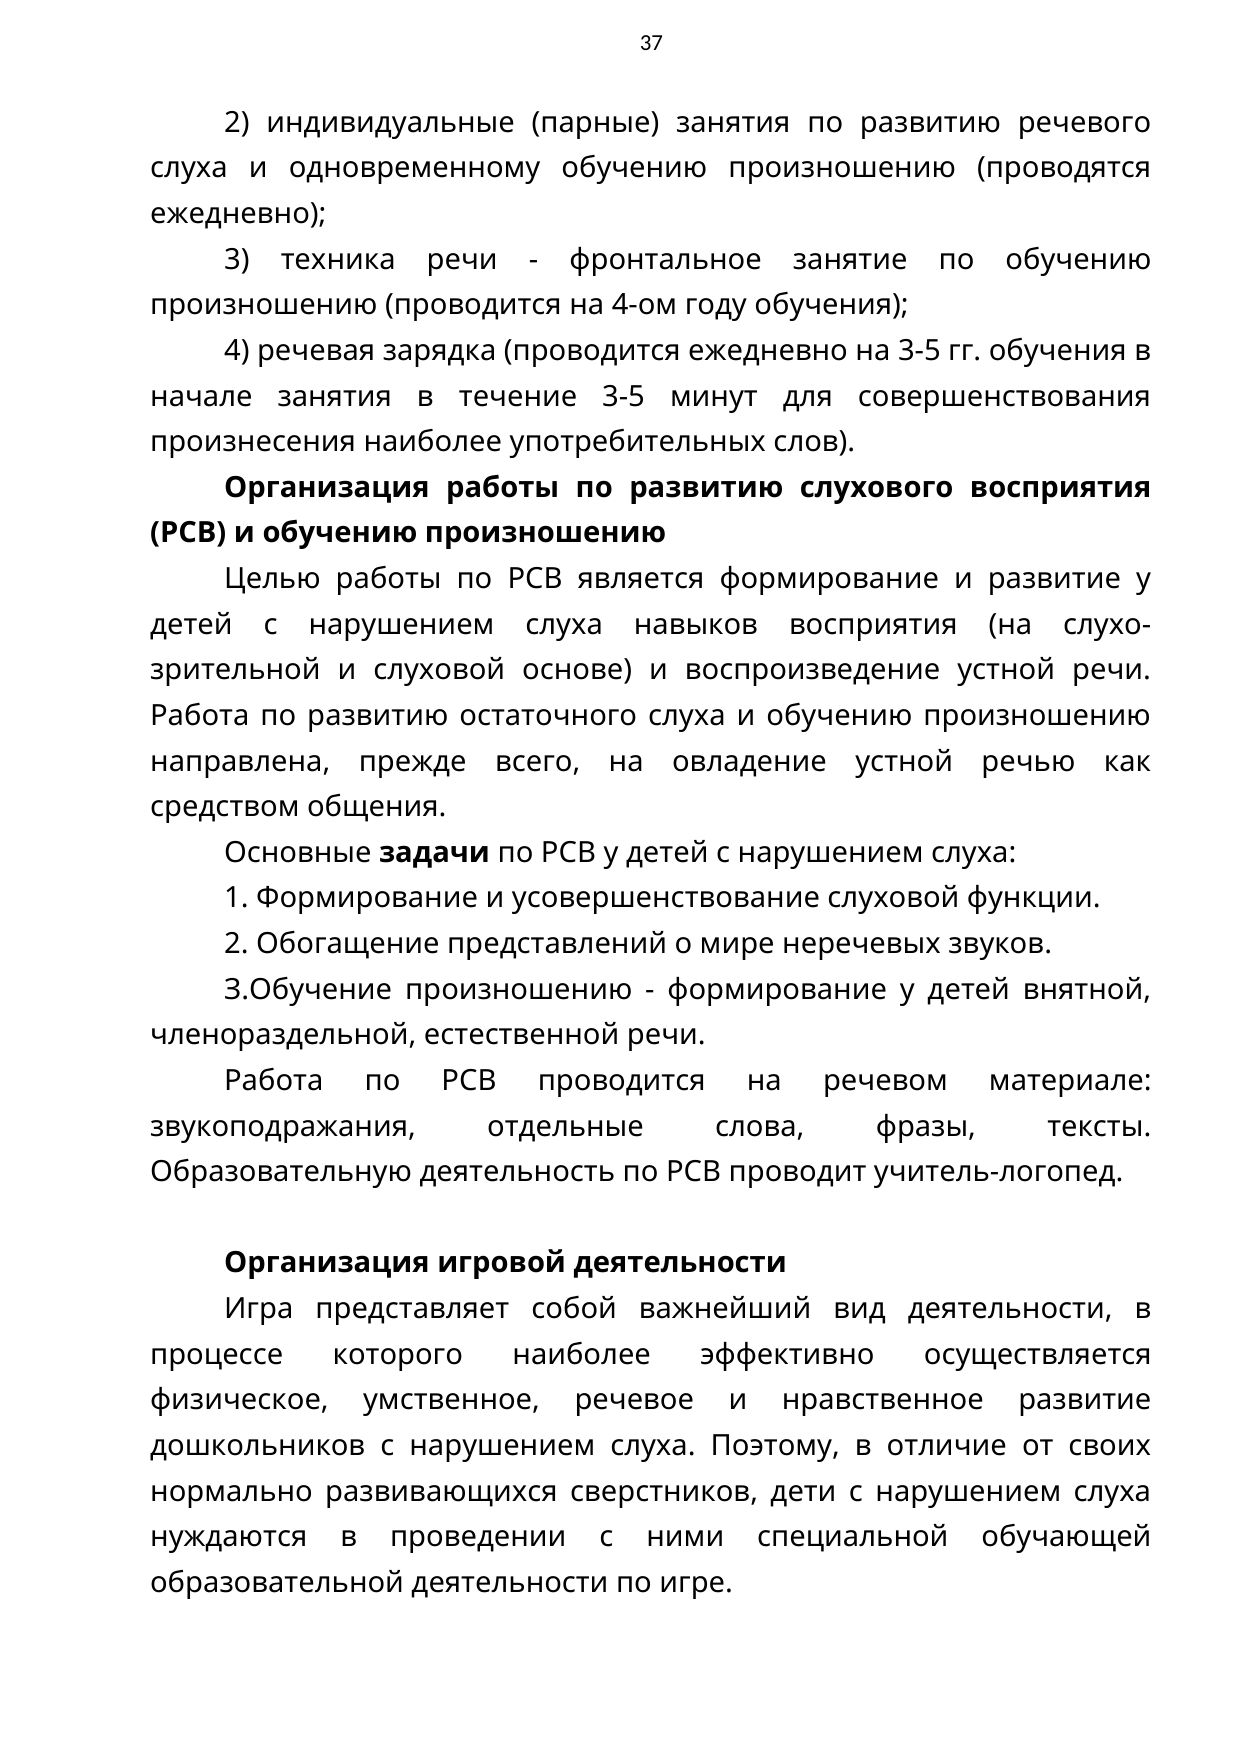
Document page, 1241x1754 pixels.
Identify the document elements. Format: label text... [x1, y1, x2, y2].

text 3) техника речи - фронтальное занятие по обучению произношению (проводится на 4-ом году обучения); [150, 238, 1152, 323]
text Целью работы по РСВ является формирование и развитие у детей с нарушением слуха навыков восприятия (на слухо-зрительной и слуховой основе) и воспроизведение устной речи. Работа по развитию остаточного слуха и обучению произношению направлена, прежде всего, на овладение устной речью как средством общения. [150, 557, 1152, 825]
text Работа по РСВ проводится на речевом материале: звукоподражания, отдельные слова, фразы, тексты. Образовательную деятельность по РСВ проводит учитель-логопед. [150, 1059, 1152, 1190]
text Основные задачи по РСВ у детей с нарушением слуха: [150, 831, 1152, 871]
text 1. Формирование и усовершенствование слуховой функции. [150, 877, 1152, 916]
text 2) индивидуальные (парные) занятия по развитию речевого слуха и одновременному обучению произношению (проводятся ежедневно); [150, 101, 1152, 232]
text З.Обучение произношению - формирование у детей внятной, членораздельной, естественной речи. [150, 968, 1152, 1053]
text 4) речевая зарядка (проводится ежедневно на 3-5 гг. обучения в начале занятия в течение 3-5 минут для совершенствования произнесения наиболее употребительных слов). [150, 329, 1152, 460]
text Организация игровой деятельности [150, 1242, 1152, 1281]
text Игра представляет собой важнейший вид деятельности, в процессе которого наиболее эффективно осуществляется физическое, умственное, речевое и нравственное развитие дошкольников с нарушением слуха. Поэтому, в отличие от своих нормально развивающихся сверстников, дети с нарушением слуха нуждаются в проведении с ними специальной обучающей образовательной деятельности по игре. [150, 1287, 1152, 1601]
text 2. Обогащение представлений о мире неречевых звуков. [150, 922, 1152, 962]
text Организация работы по развитию слухового восприятия (РСВ) и обучению произношению [150, 466, 1152, 551]
